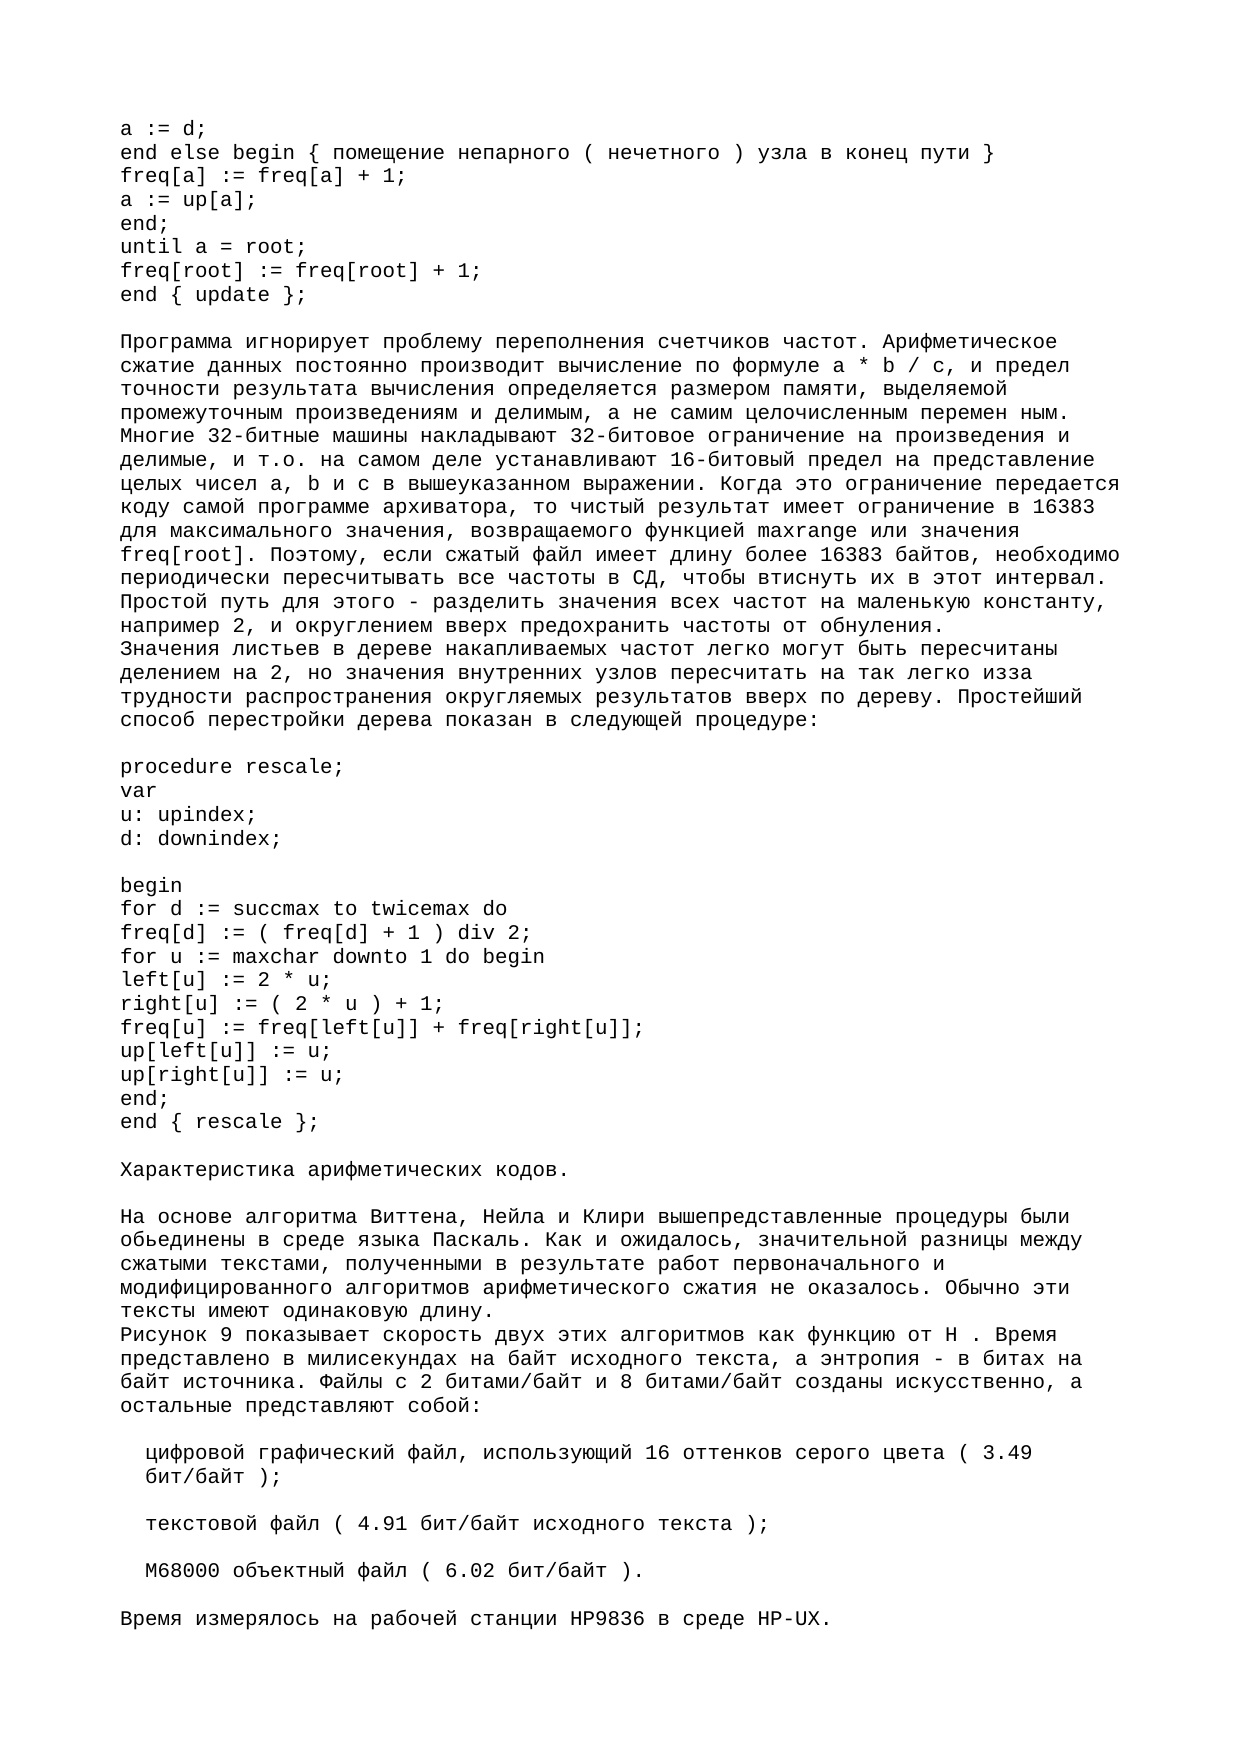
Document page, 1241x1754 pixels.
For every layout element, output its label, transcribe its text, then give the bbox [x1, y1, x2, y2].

text begin [120, 875, 1120, 898]
text например 2, и округлением вверх предохранить частоты от обнуления. [120, 615, 1120, 638]
text цифровой графический файл, использующий 16 оттенков серого цвета ( 3.49 [120, 1442, 1120, 1466]
text freq[d] := ( freq[d] + 1 ) div 2; [120, 922, 1120, 946]
text Hа основе алгоpитма Виттена, Нейла и Клири вышепредставленные процедуры были [120, 1206, 1120, 1229]
text сжатыми текстами, полученными в результате работ первоначального и [120, 1253, 1120, 1277]
text коду самой программе архиватора, то чистый результат имеет ограничение в 16383 [120, 496, 1120, 520]
text способ перестройки дерева показан в следующей процедуре: [120, 709, 1120, 733]
text обьединены в среде языка Паскаль. Как и ожидалось, значительной разницы между [120, 1229, 1120, 1253]
text делимые, и т.о. на самом деле устанавливают 16-битовый предел на представление [120, 449, 1120, 473]
text модифицированного алгоритмов арифметического сжатия не оказалось. Обычно эти [120, 1277, 1120, 1300]
text для максимального значения, возвращаемого функцией maxrange или значения [120, 520, 1120, 544]
text представлено в милисекундах на байт исходного текста, а энтропия - в битах на [120, 1348, 1120, 1371]
text up[left[u]] := u; [120, 1040, 1120, 1064]
text сжатие данных постоянно производит вычисление по формуле a * b / c, и предел [120, 354, 1120, 378]
text Значения листьев в дереве накапливаемых частот легко могут быть пересчитаны [120, 638, 1120, 662]
text Многие 32-битные машины накладывают 32-битовое ограничение на произведения и [120, 426, 1120, 449]
text трудности распространения округляемых результатов вверх по дереву. Простейший [120, 686, 1120, 709]
text Характеристика арифметических кодов. [120, 1158, 1120, 1182]
text freq[root] := freq[root] + 1; [120, 260, 1120, 284]
text целых чисел a, b и c в вышеуказанном выражении. Когда это ограничение передается [120, 473, 1120, 496]
text a := d; [120, 118, 1120, 142]
text end; [120, 213, 1120, 236]
text for d := succmax to twicemax do [120, 898, 1120, 922]
text right[u] := ( 2 * u ) + 1; [120, 993, 1120, 1017]
text end else begin { помещение непарного ( нечетного ) узла в конец пути } [120, 142, 1120, 165]
text тексты имеют одинаковую длину. [120, 1300, 1120, 1324]
text остальные представляют собой: [120, 1395, 1120, 1419]
text procedure rescale; [120, 757, 1120, 780]
text Программа игнорирует проблему переполнения счетчиков частот. Арифметическое [120, 331, 1120, 354]
text freq[root]. Поэтому, если сжатый файл имеет длину более 16383 байтов, необходимо [120, 544, 1120, 567]
text up[right[u]] := u; [120, 1064, 1120, 1088]
text u: upindex; [120, 804, 1120, 827]
text freq[a] := freq[a] + 1; [120, 165, 1120, 189]
text left[u] := 2 * u; [120, 969, 1120, 993]
text for u := maxchar downto 1 do begin [120, 946, 1120, 969]
text точности результата вычисления определяется размером памяти, выделяемой [120, 378, 1120, 402]
text var [120, 780, 1120, 804]
text end { rescale }; [120, 1111, 1120, 1135]
text end { update }; [120, 284, 1120, 307]
text Рисунок 9 показывает скорость двух этих алгоритмов как функцию от H . Время [120, 1324, 1120, 1348]
text бит/байт ); [120, 1466, 1120, 1489]
text until a = root; [120, 236, 1120, 260]
text freq[u] := freq[left[u]] + freq[right[u]]; [120, 1017, 1120, 1040]
text промежуточным произведениям и делимым, а не самим целочисленным перемен ным. [120, 402, 1120, 426]
text a := up[a]; [120, 189, 1120, 213]
text Простой путь для этого - разделить значения всех частот на маленькую константу, [120, 591, 1120, 615]
text байт источника. Файлы с 2 битами/байт и 8 битами/байт созданы искусственно, а [120, 1371, 1120, 1395]
text M68000 объектный файл ( 6.02 бит/байт ). [120, 1561, 1120, 1584]
text d: downindex; [120, 827, 1120, 851]
text текстовой файл ( 4.91 бит/байт исходного текста ); [120, 1513, 1120, 1537]
text end; [120, 1088, 1120, 1111]
text делением на 2, но значения внутренних узлов пересчитать на так легко изза [120, 662, 1120, 686]
text периодически пересчитывать все частоты в СД, чтобы втиснуть их в этот интервал. [120, 567, 1120, 591]
text Время измерялось на рабочей станции HP9836 в среде HP-UX. [120, 1608, 1120, 1631]
